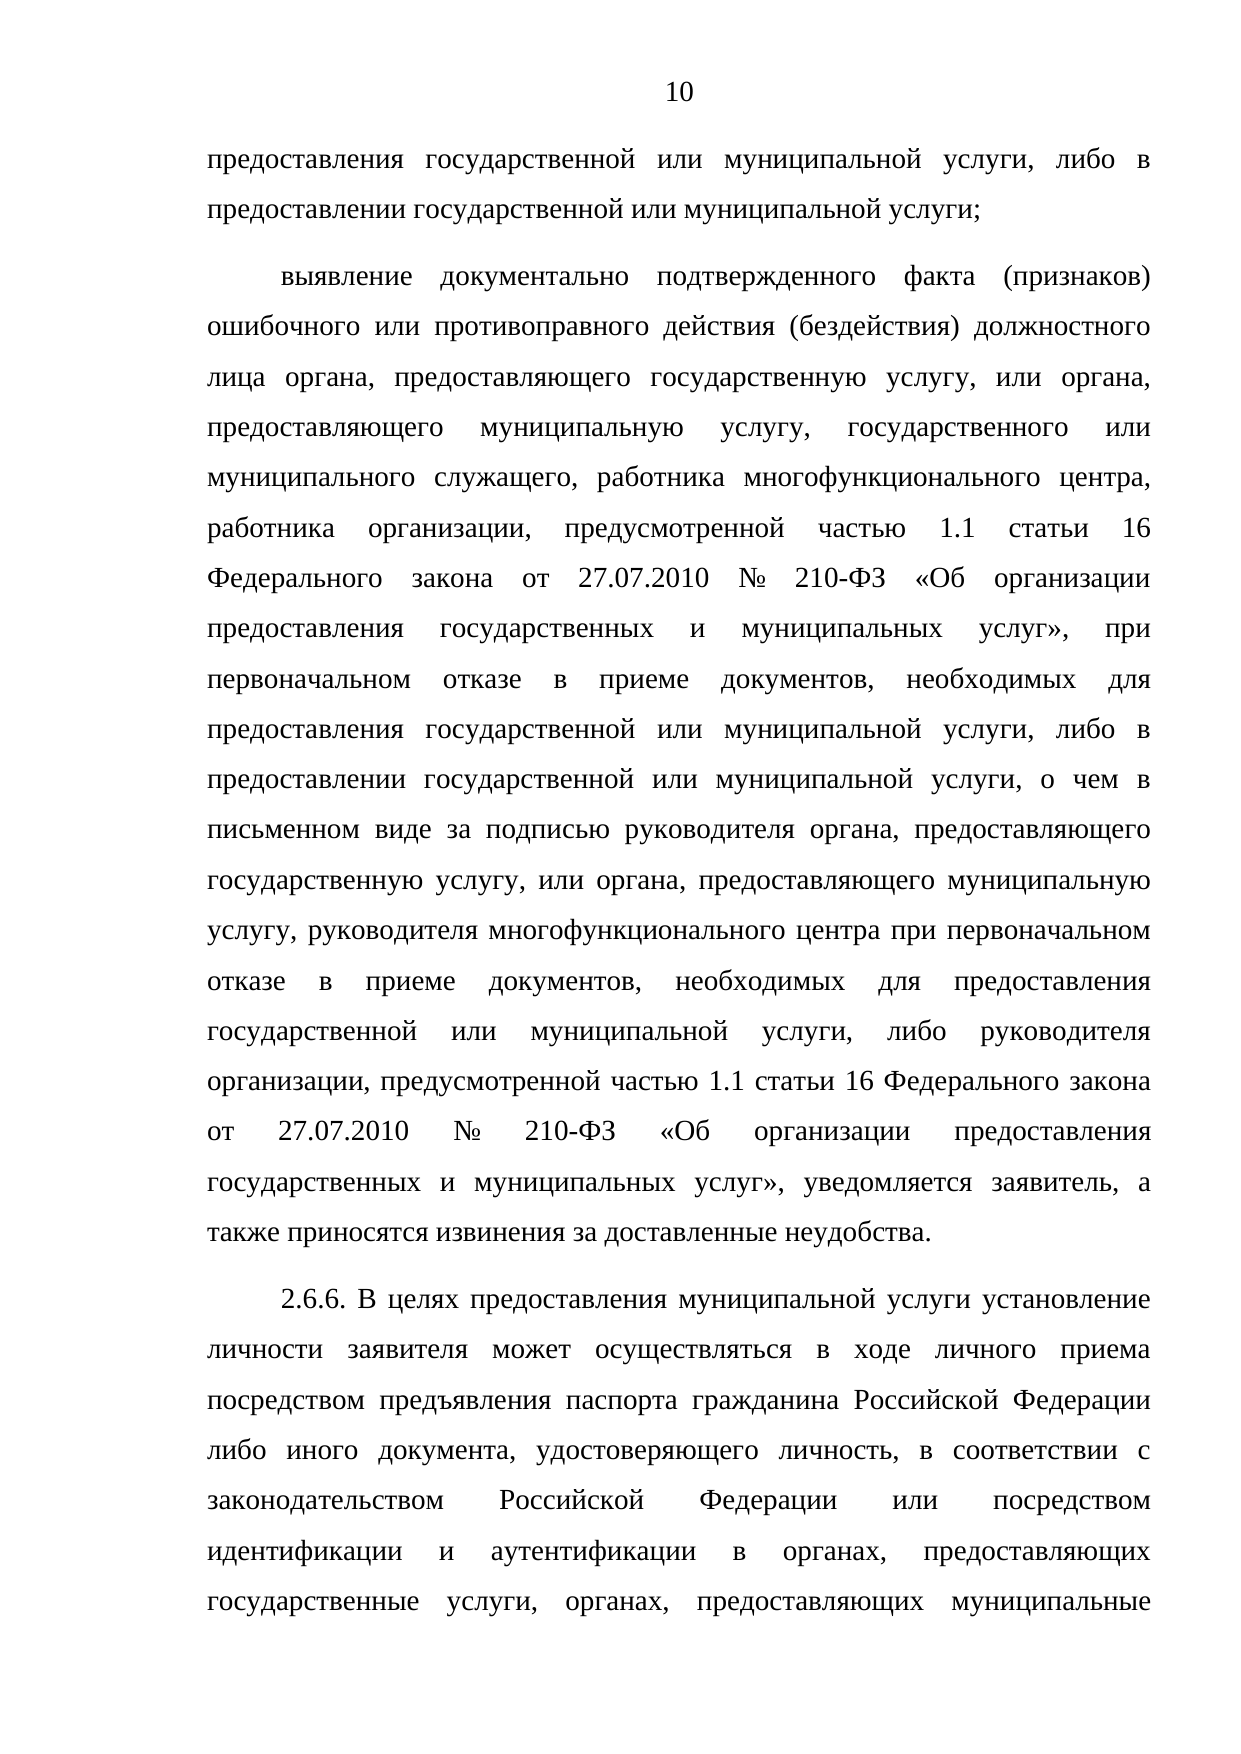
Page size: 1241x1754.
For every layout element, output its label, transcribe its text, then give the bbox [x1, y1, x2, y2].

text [207, 1281, 1152, 1617]
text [207, 141, 1152, 225]
text выявление документально подтвержденного факта (признаков) ошибочного или противоправного действия (бездействия) должностного лица органа, предоставляющего государственную услугу, или органа, предоставляющего муниципальную услугу, государственного или муниципального служащего, работника многофункционального центра, работника организации, предусмотренной частью 1.1 статьи 16 Федерального закона от 27.07.2010 № 210-ФЗ «Об организации предоставления государственных и муниципальных услуг», при первоначальном отказе в приеме документов, необходимых для предоставления государственной или муниципальной услуги, либо в предоставлении государственной или муниципальной услуги, о чем в письменном виде за подписью руководителя органа, предоставляющего государственную услугу, или органа, предоставляющего муниципальную услугу, руководителя многофункционального центра при первоначальном отказе в приеме документов, необходимых для предоставления государственной или муниципальной услуги, либо руководителя организации, предусмотренной частью 1.1 статьи 16 Федерального закона от 27.07.2010 № 210-ФЗ «Об организации предоставления государственных и муниципальных услуг», уведомляется заявитель, а также приносятся извинения за доставленные неудобства. [207, 258, 1152, 1248]
